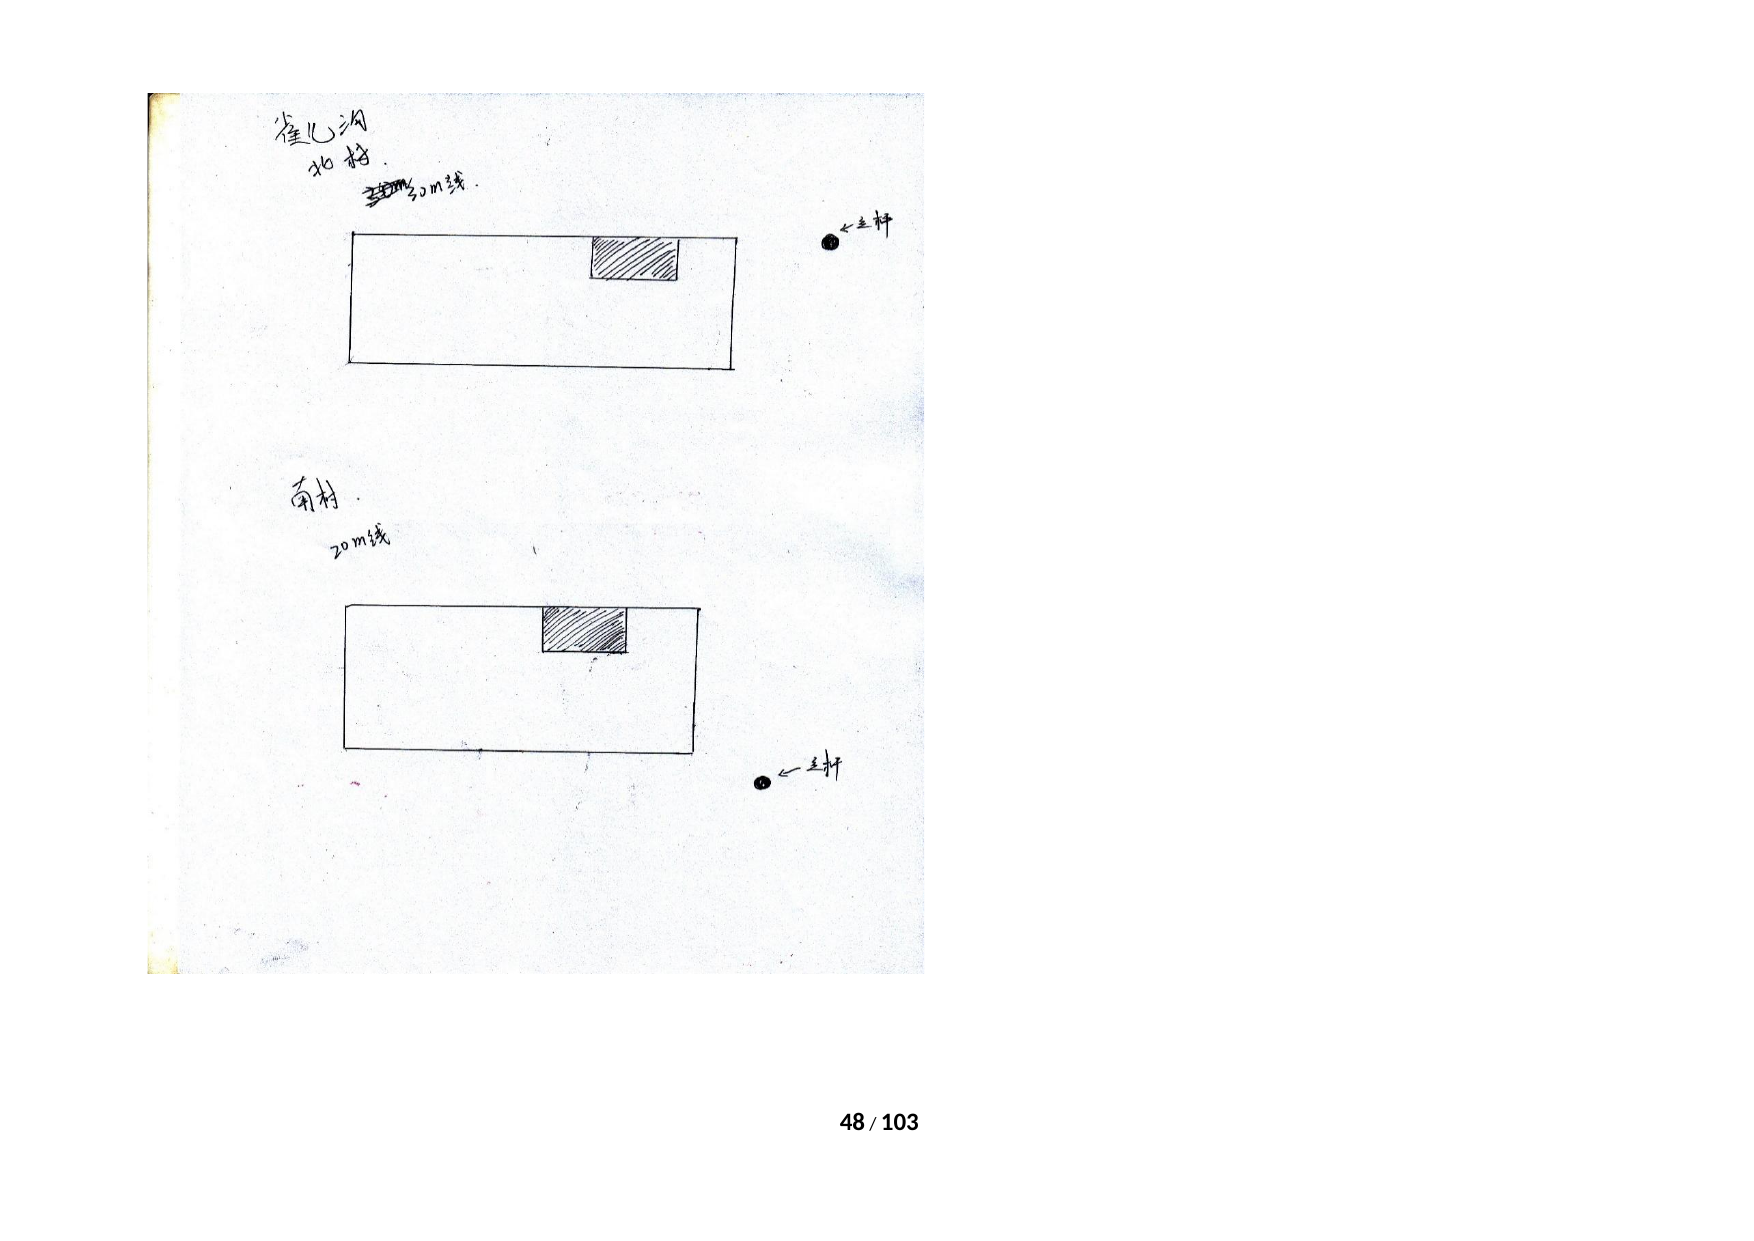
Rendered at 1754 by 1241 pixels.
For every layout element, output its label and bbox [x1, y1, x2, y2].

picture [147, 93, 925, 974]
